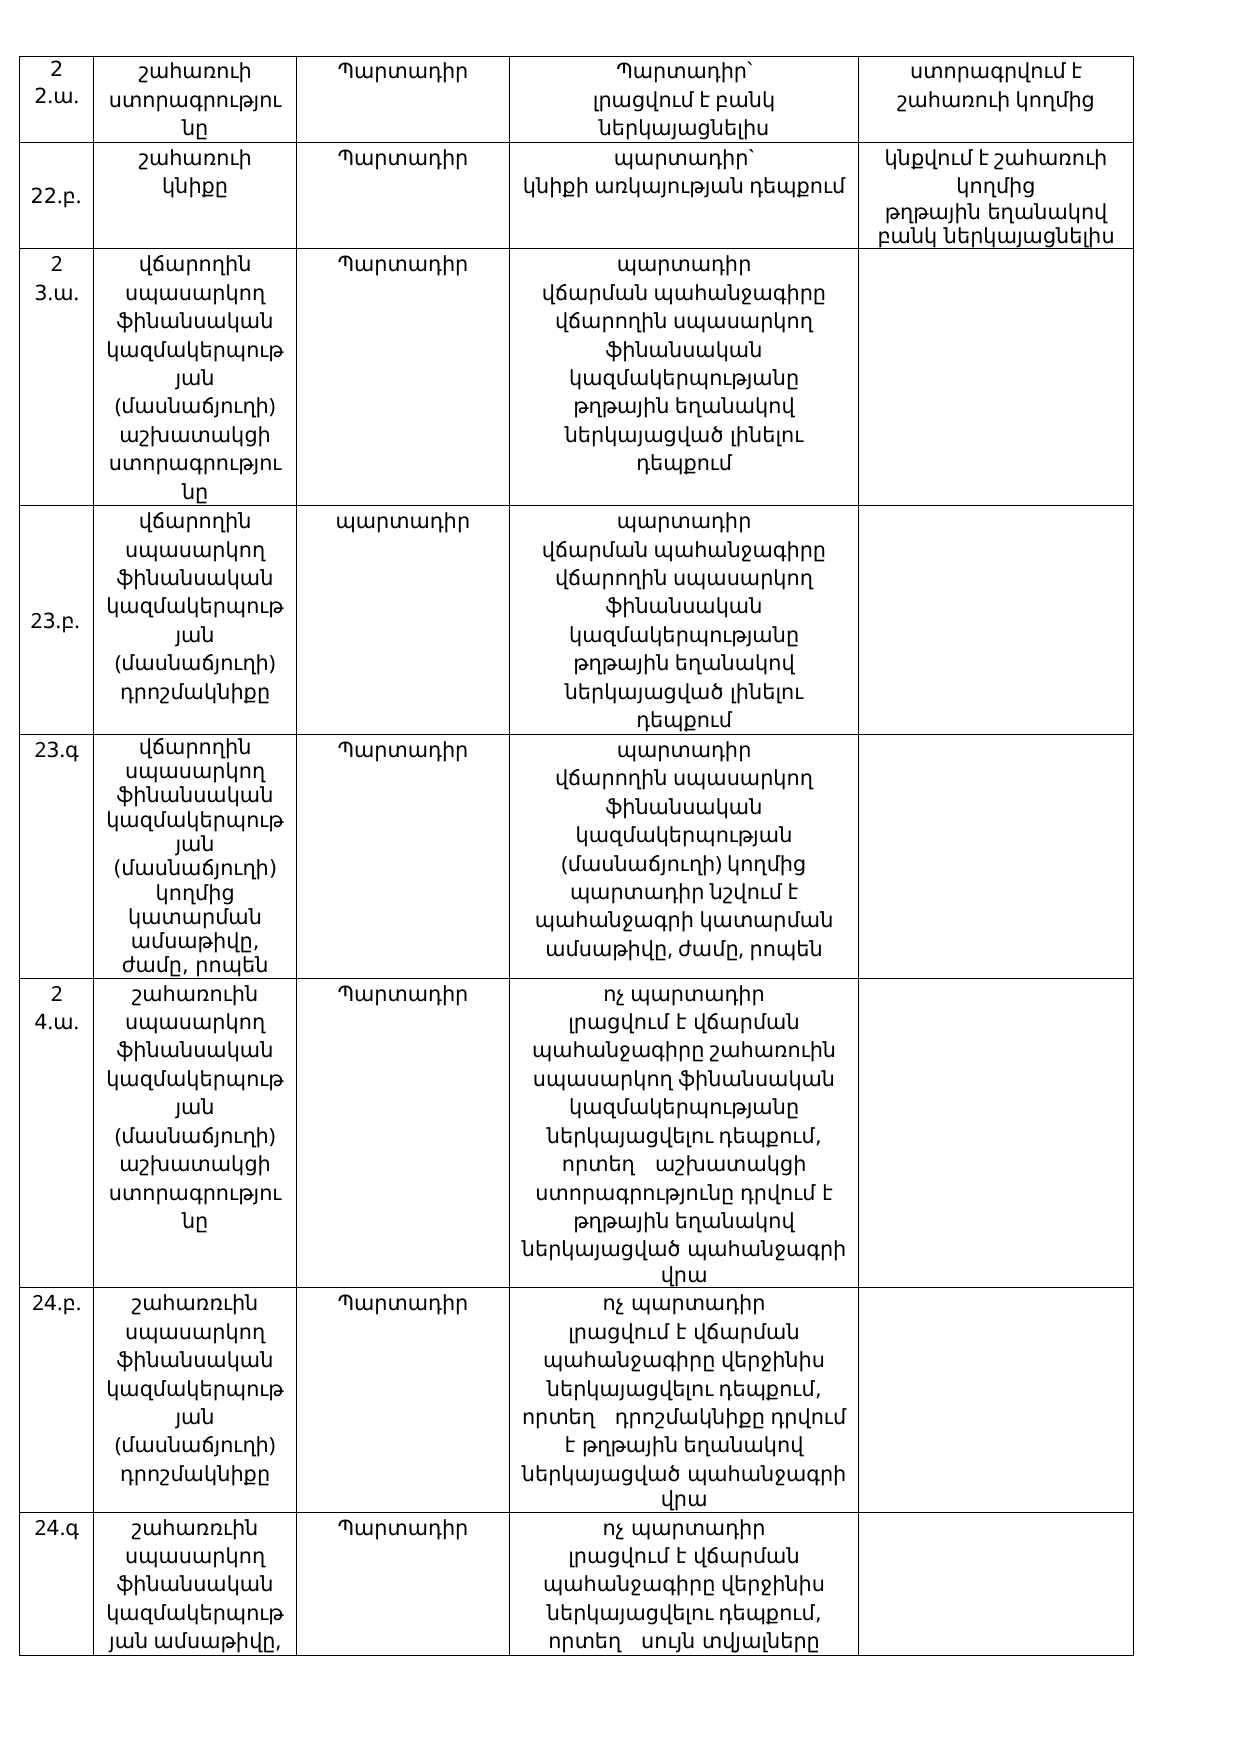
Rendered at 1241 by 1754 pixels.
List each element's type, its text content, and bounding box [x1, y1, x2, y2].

table_cell ոչ պարտադիր լրացվում է վճարման պահանջագիրը շահառուին սպասարկող ֆինանսական կազմակերպությանը ներկայացվելու դեպքում, որտեղ աշխատակցի ստորագրությունը դրվում է թղթային եղանակով ներկայացված պահանջագրի վրա [510, 979, 858, 1287]
table_cell Պարտադիր [297, 735, 509, 978]
table_cell վճարողին սպասարկող ֆինանսական կազմակերպության (մասնաճյուղի) դրոշմակնիքը [94, 506, 296, 734]
table_cell Պարտադիր [297, 1288, 509, 1512]
table_cell պարտադիր վճարման պահանջագիրը վճարողին սպասարկող ֆինանսական կազմակերպությանը թղթային եղանակով ներկայացված լինելու դեպքում [510, 506, 858, 734]
table_cell [859, 979, 1133, 1287]
table_cell Պարտադիր [297, 1513, 509, 1655]
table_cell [510, 1513, 858, 1655]
table_cell [859, 1288, 1133, 1512]
table_cell 24.գ [20, 1513, 93, 1655]
table_cell վճարողին սպասարկող ֆինանսական կազմակերպության (մասնաճյուղի) աշխատակցի ստորագրությունը [94, 249, 296, 505]
table_cell 23.բ. [20, 506, 93, 734]
table_cell [859, 506, 1133, 734]
table_cell վճարողին սպասարկող ֆինանսական կազմակերպության (մասնաճյուղի) կողմից կատարման ամսաթիվը, ժամը, րոպեն [94, 735, 296, 978]
table_cell Պարտադիր [297, 57, 509, 142]
table_cell 22.բ. [20, 143, 93, 248]
table_cell [859, 1513, 1133, 1655]
table_cell շահառուին սպասարկող ֆինանսական կազմակերպության (մասնաճյուղի) աշխատակցի ստորագրությունը [94, 979, 296, 1287]
table_cell Պարտադիր՝ լրացվում է բանկ ներկայացնելիս [510, 57, 858, 142]
table_cell [859, 735, 1133, 978]
table_cell 22.ա. [20, 57, 93, 142]
table_cell պարտադիր վճարողին սպասարկող ֆինանսական կազմակերպության (մասնաճյուղի) կողմից պարտադիր նշվում է պահանջագրի կատարման ամսաթիվը, ժամը, րոպեն [510, 735, 858, 978]
table_cell 24.ա. [20, 979, 93, 1287]
table_cell [859, 249, 1133, 505]
table_cell Պարտադիր [297, 143, 509, 248]
table_cell պարտադիր վճարման պահանջագիրը վճարողին սպասարկող ֆինանսական կազմակերպությանը թղթային եղանակով ներկայացված լինելու դեպքում [510, 249, 858, 505]
table_cell 23.ա. [20, 249, 93, 505]
table_cell պարտադիր [297, 506, 509, 734]
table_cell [94, 1513, 296, 1655]
table_cell շահառուի կնիքը [94, 143, 296, 248]
table_cell պարտադիր` կնիքի առկայության դեպքում [510, 143, 858, 248]
table_cell Պարտադիր [297, 979, 509, 1287]
table_cell ոչ պարտադիր լրացվում է վճարման պահանջագիրը վերջինիս ներկայացվելու դեպքում, որտեղ դրոշմակնիքը դրվում է թղթային եղանակով ներկայացված պահանջագրի վրա [510, 1288, 858, 1512]
table_cell շահառռւին սպասարկող ֆինանսական կազմակերպության (մասնաճյուղի) դրոշմակնիքը [94, 1288, 296, 1512]
table_cell Պարտադիր [297, 249, 509, 505]
table_cell շահառուի ստորագրությունը [94, 57, 296, 142]
table_cell 24.բ. [20, 1288, 93, 1512]
table_cell ստորագրվում է շահառուի կողմից [859, 57, 1133, 142]
table_cell 23.գ [20, 735, 93, 978]
table_cell կնքվում է շահառուի կողմից թղթային եղանակով բանկ ներկայացնելիս [859, 143, 1133, 248]
